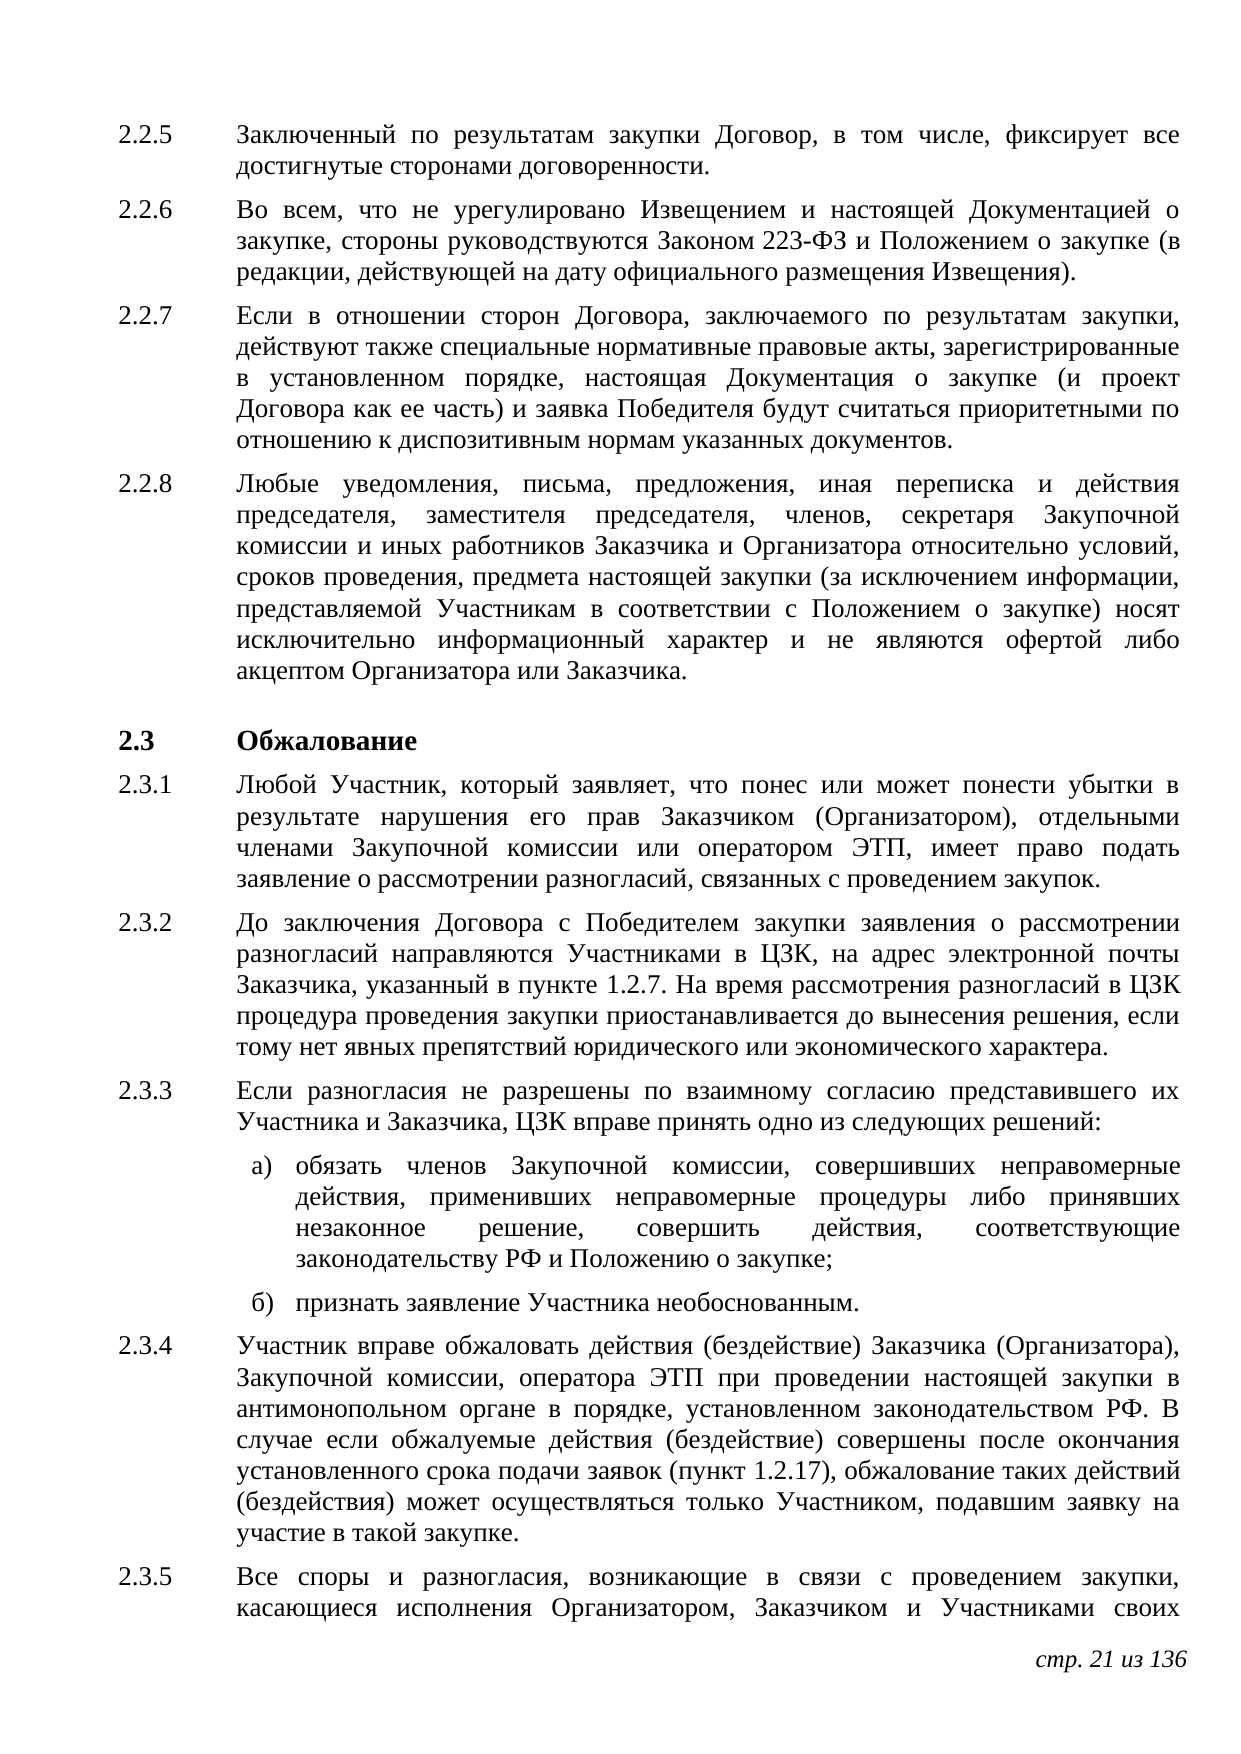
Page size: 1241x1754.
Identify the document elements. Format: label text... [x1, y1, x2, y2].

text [118, 1560, 1181, 1622]
text Если разногласия не разрешены по взаимному согласию представившего их Участника и Заказчика, ЦЗК вправе принять одно из следующих решений: [118, 1074, 1181, 1136]
text Участник вправе обжаловать действия (бездействие) Заказчика (Организатора), Закупочной комиссии, оператора ЭТП при проведении настоящей закупки в антимонопольном органе в порядке, установленном законодательством РФ. В случае если обжалуемые действия (бездействие) совершены после окончания установленного срока подачи заявок (пункт 1.2.17), обжалование таких действий (бездействия) может осуществляться только Участником, подавшим заявку на участие в такой закупке. [118, 1329, 1181, 1547]
list Во всем, что не урегулировано Извещением и настоящей Документацией о закупке, стороны руководствуются Законом 223-ФЗ и Положением о закупке (в редакции, действующей на дату официального размещения Извещения). [118, 193, 1181, 286]
text До заключения Договора с Победителем закупки заявления о рассмотрении разногласий направляются Участниками в ЦЗК, на адрес электронной почты Заказчика, указанный в пункте 1.2.7. На время рассмотрения разногласий в ЦЗК процедура проведения закупки приостанавливается до вынесения решения, если тому нет явных препятствий юридического или экономического характера. [118, 906, 1181, 1061]
list обязать членов Закупочной комиссии, совершивших неправомерные действия, применивших неправомерные процедуры либо принявших незаконное решение, совершить действия, соответствующие законодательству РФ и Положению о закупке; [251, 1149, 1181, 1273]
list признать заявление Участника необоснованным. [251, 1286, 1181, 1317]
list Заключенный по результатам закупки Договор, в том числе, фиксирует все достигнутые сторонами договоренности. [118, 118, 1181, 180]
list Если в отношении сторон Договора, заключаемого по результатам закупки, действуют также специальные нормативные правовые акты, зарегистрированные в установленном порядке, настоящая Документация о закупке (и проект Договора как ее часть) и заявка Победителя будут считаться приоритетными по отношению к диспозитивным нормам указанных документов. [118, 299, 1181, 454]
subtitle Обжалование [118, 723, 1181, 756]
text Любой Участник, который заявляет, что понес или может понести убытки в результате нарушения его прав Заказчиком (Организатором), отдельными членами Закупочной комиссии или оператором ЭТП, имеет право подать заявление о рассмотрении разногласий, связанных с проведением закупок. [118, 769, 1181, 893]
list Любые уведомления, письма, предложения, иная переписка и действия председателя, заместителя председателя, членов, секретаря Закупочной комиссии и иных работников Заказчика и Организатора относительно условий, сроков проведения, предмета настоящей закупки (за исключением информации, представляемой Участникам в соответствии с Положением о закупке) носят исключительно информационный характер и не являются офертой либо акцептом Организатора или Заказчика. [118, 467, 1181, 685]
